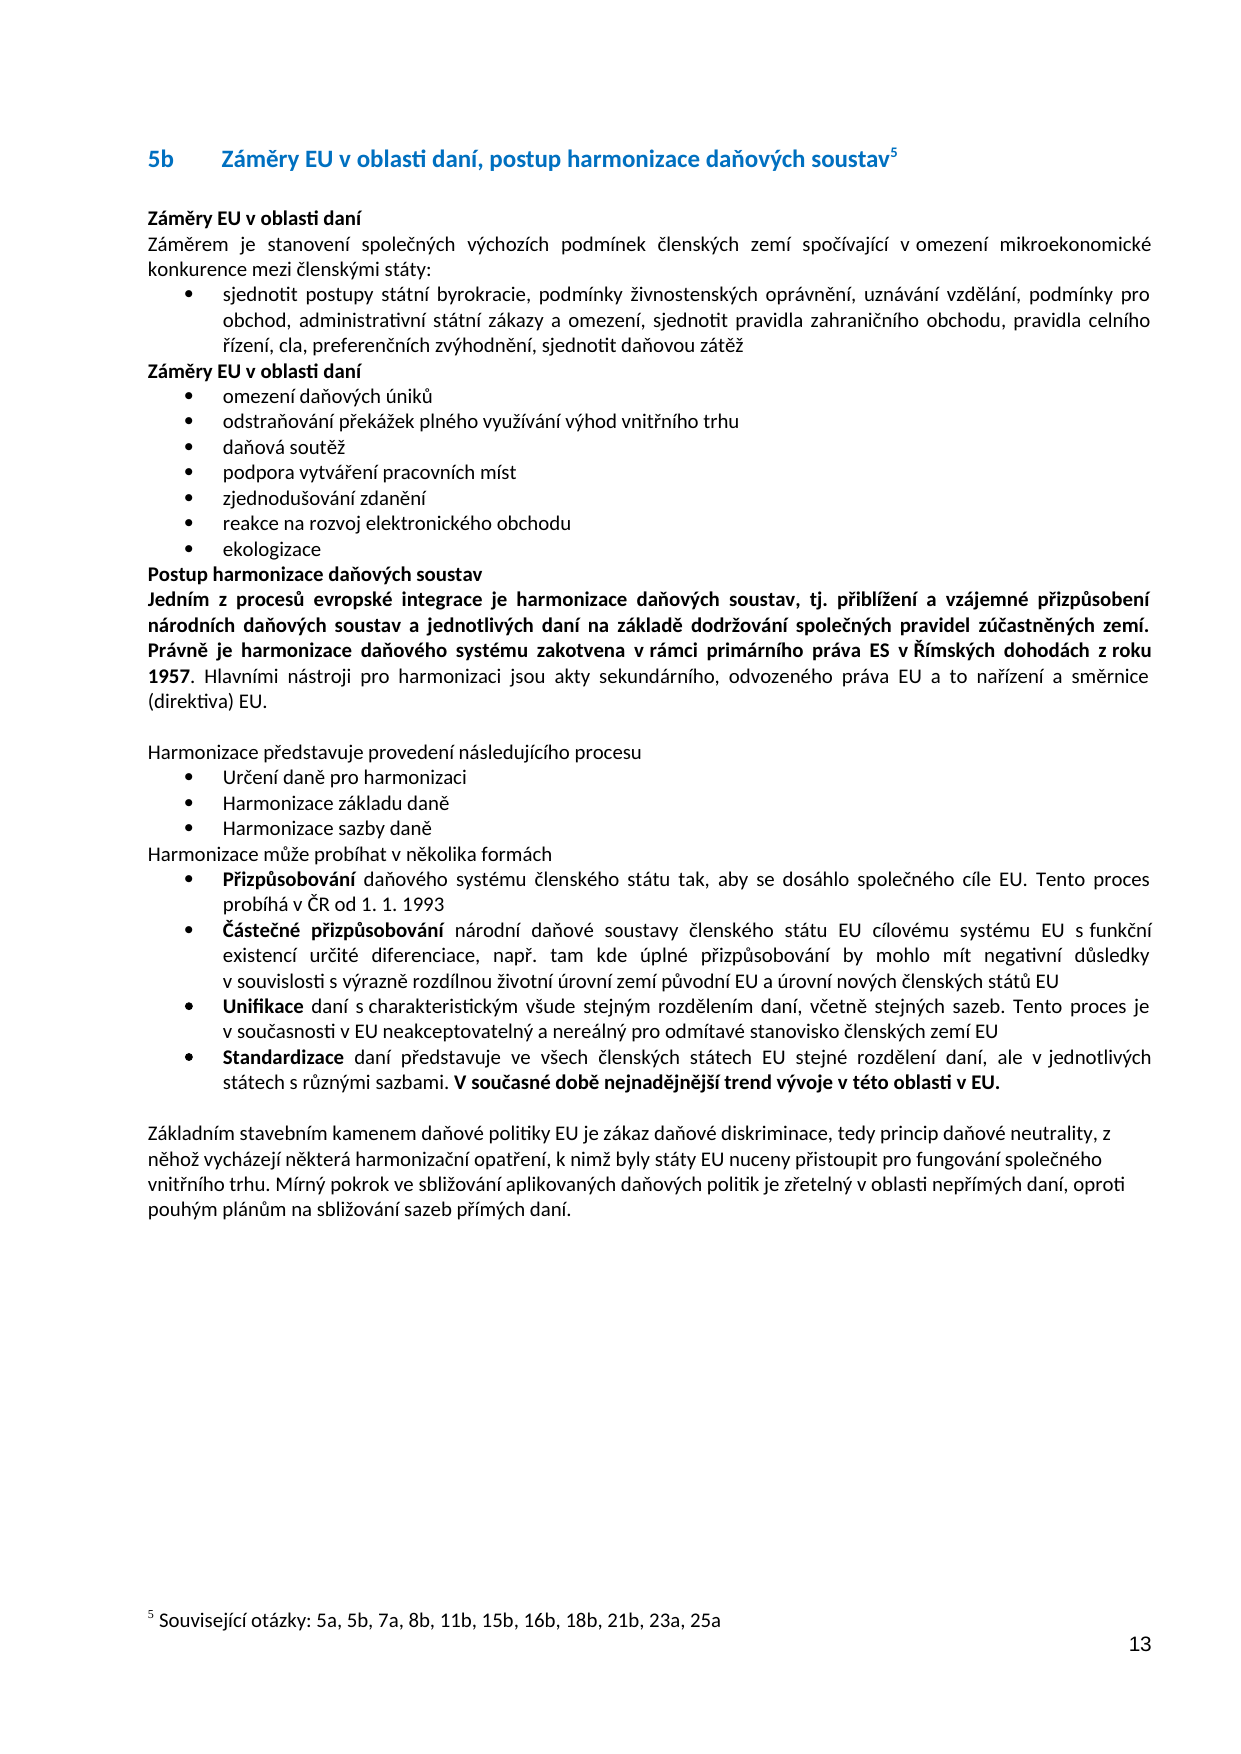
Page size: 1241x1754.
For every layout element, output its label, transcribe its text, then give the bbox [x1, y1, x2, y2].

list sjednotit postupy státní byrokracie, podmínky živnostenských oprávnění, uznávání vzdělání, podmínky pro obchod, administrativní státní zákazy a omezení, sjednotit pravidla zahraničního obchodu, pravidla celního řízení, cla, preferenčních zvýhodnění, sjednotit daňovou zátěž [185, 282, 1152, 358]
list Určení daně pro harmonizaci [185, 764, 1152, 790]
text Záměry EU v oblasti daní [148, 358, 1152, 383]
text Harmonizace představuje provedení následujícího procesu [148, 739, 1152, 764]
text Záměry EU v oblasti daní [148, 205, 1152, 231]
list ekologizace [185, 536, 1152, 561]
text Postup harmonizace daňových soustav [148, 561, 1152, 587]
text Záměrem je stanovení společných výchozích podmínek členských zemí spočívající v omezení mikroekonomické konkurence mezi členskými státy: [148, 231, 1152, 282]
list Přizpůsobování daňového systému členského státu tak, aby se dosáhlo společného cíle EU. Tento proces probíhá v ČR od 1. 1. 1993 [185, 866, 1152, 917]
list odstraňování překážek plného využívání výhod vnitřního trhu [185, 409, 1152, 434]
text Základním stavebním kamenem daňové politiky EU je zákaz daňové diskriminace, tedy princip daňové neutrality, z něhož vycházejí některá harmonizační opatření, k nimž byly státy EU nuceny přistoupit pro fungování společného vnitřního trhu. Mírný pokrok ve sbližování aplikovaných daňových politik je zřetelný v oblasti nepřímých daní, oproti pouhým plánům na sbližování sazeb přímých daní. [148, 1120, 1152, 1222]
list daňová soutěž [185, 434, 1152, 459]
list Standardizace daní představuje ve všech členských státech EU stejné rozdělení daní, ale v jednotlivých státech s různými sazbami. V současné době nejnadějnější trend vývoje v této oblasti v EU. [185, 1044, 1152, 1095]
list omezení daňových úniků [185, 383, 1152, 409]
list reakce na rozvoj elektronického obchodu [185, 510, 1152, 536]
list Unifikace daní s charakteristickým všude stejným rozdělením daní, včetně stejných sazeb. Tento proces je v současnosti v EU neakceptovatelný a nereálný pro odmítavé stanovisko členských zemí EU [185, 993, 1152, 1044]
list Harmonizace sazby daně [185, 815, 1152, 841]
list podpora vytváření pracovních míst [185, 459, 1152, 485]
list Částečné přizpůsobování národní daňové soustavy členského státu EU cílovému systému EU s funkční existencí určité diferenciace, např. tam kde úplné přizpůsobování by mohlo mít negativní důsledky v souvislosti s výrazně rozdílnou životní úrovní zemí původní EU a úrovní nových členských států EU [185, 917, 1152, 993]
list zjednodušování zdanění [185, 485, 1152, 510]
text Jedním z procesů evropské integrace je harmonizace daňových soustav, tj. přiblížení a vzájemné přizpůsobení národních daňových soustav a jednotlivých daní na základě dodržování společných pravidel zúčastněných zemí. Právně je harmonizace daňového systému zakotvena v rámci primárního práva ES v Římských dohodách z roku 1957. Hlavními nástroji pro harmonizaci jsou akty sekundárního, odvozeného práva EU a to nařízení a směrnice (direktiva) EU. [148, 587, 1152, 714]
text Harmonizace může probíhat v několika formách [148, 841, 1152, 866]
subtitle 5b Záměry EU v oblasti daní, postup harmonizace daňových soustav [148, 143, 1152, 174]
list Harmonizace základu daně [185, 790, 1152, 815]
